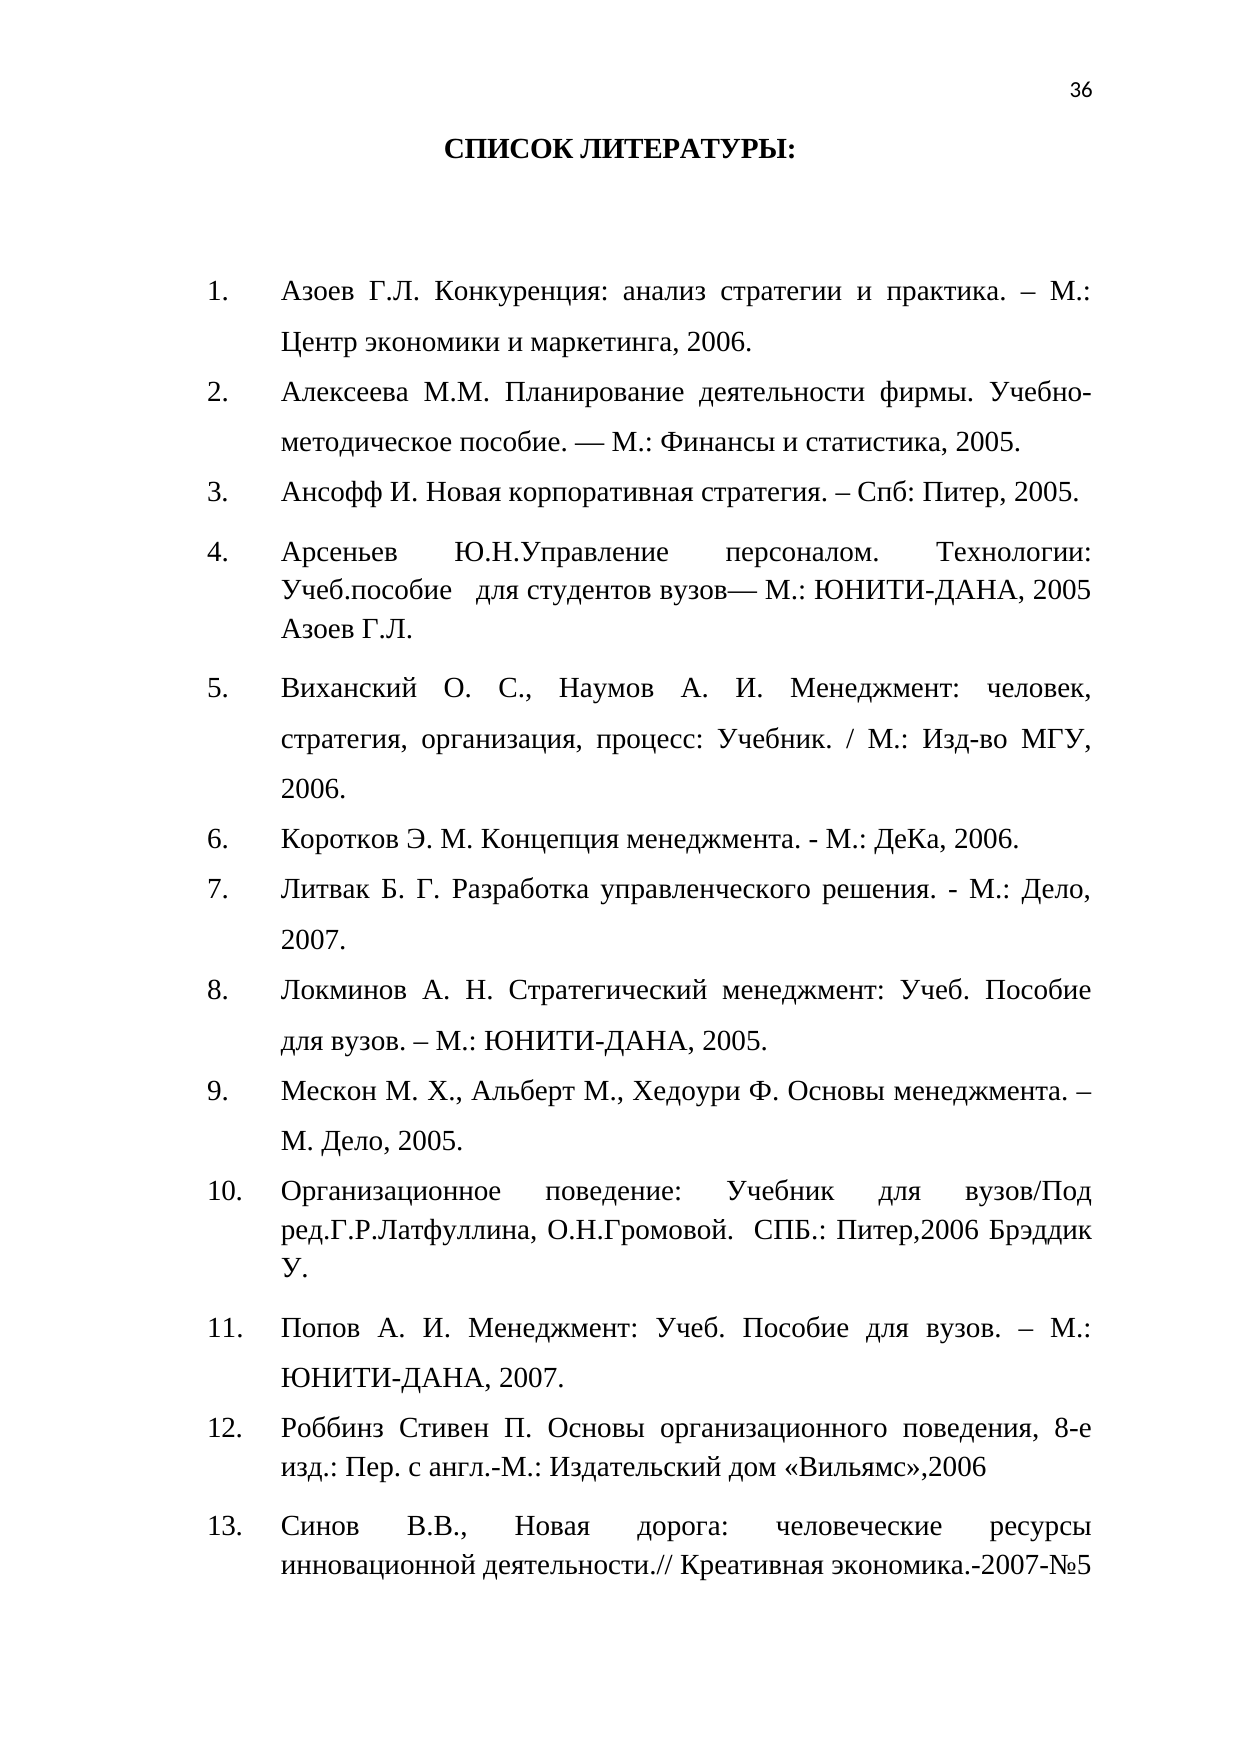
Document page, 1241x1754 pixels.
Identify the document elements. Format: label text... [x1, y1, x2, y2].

list Виханский О. С., Наумов А. И. Менеджмент: человек, стратегия, организация, процесс: Учебник. / М.: Изд-во МГУ, 2006. [207, 670, 1092, 804]
text СПИСОК ЛИТЕРАТУРЫ: [148, 131, 1092, 164]
list Азоев Г.Л. Конкуренция: анализ стратегии и практика. – М.: Центр экономики и маркетинга, 2006. [207, 273, 1092, 357]
list Локминов А. Н. Стратегический менеджмент: Учеб. Пособие для вузов. – М.: ЮНИТИ-ДАНА, 2005. [207, 972, 1092, 1056]
list Организационное поведение: Учебник для вузов/Под ред.Г.Р.Латфуллина, О.Н.Громовой. СПБ.: Питер,2006 Брэддик У. [207, 1173, 1092, 1284]
list Ансофф И. Новая корпоративная стратегия. – Спб: Питер, 2005. [207, 474, 1092, 508]
list Мескон М. X., Альберт М., Хедоури Ф. Основы менеджмента. – М. Дело, 2005. [207, 1073, 1092, 1157]
list Литвак Б. Г. Разработка управленческого решения. - М.: Дело, 2007. [207, 872, 1092, 956]
list Роббинз Стивен П. Основы организационного поведения, 8-е изд.: Пер. с англ.-М.: Издательский дом «Вильямс»,2006 [207, 1411, 1092, 1483]
list Попов А. И. Менеджмент: Учеб. Пособие для вузов. – М.: ЮНИТИ-ДАНА, 2007. [207, 1310, 1092, 1394]
list Арсеньев Ю.Н.Управление персоналом. Технологии: Учеб.пособие для студентов вузов― М.: ЮНИТИ-ДАНА, 2005 Азоев Г.Л. [207, 534, 1092, 644]
list Синов В.В., Новая дорога: человеческие ресурсы инновационной деятельности.// Креативная экономика.-2007-№5 [207, 1508, 1092, 1581]
list Коротков Э. М. Концепция менеджмента. - М.: ДеКа, 2006. [207, 821, 1092, 855]
list Алексеева М.М. Планирование деятельности фирмы. Учебно-методическое пособие. — М.: Финансы и статистика, 2005. [207, 374, 1092, 458]
